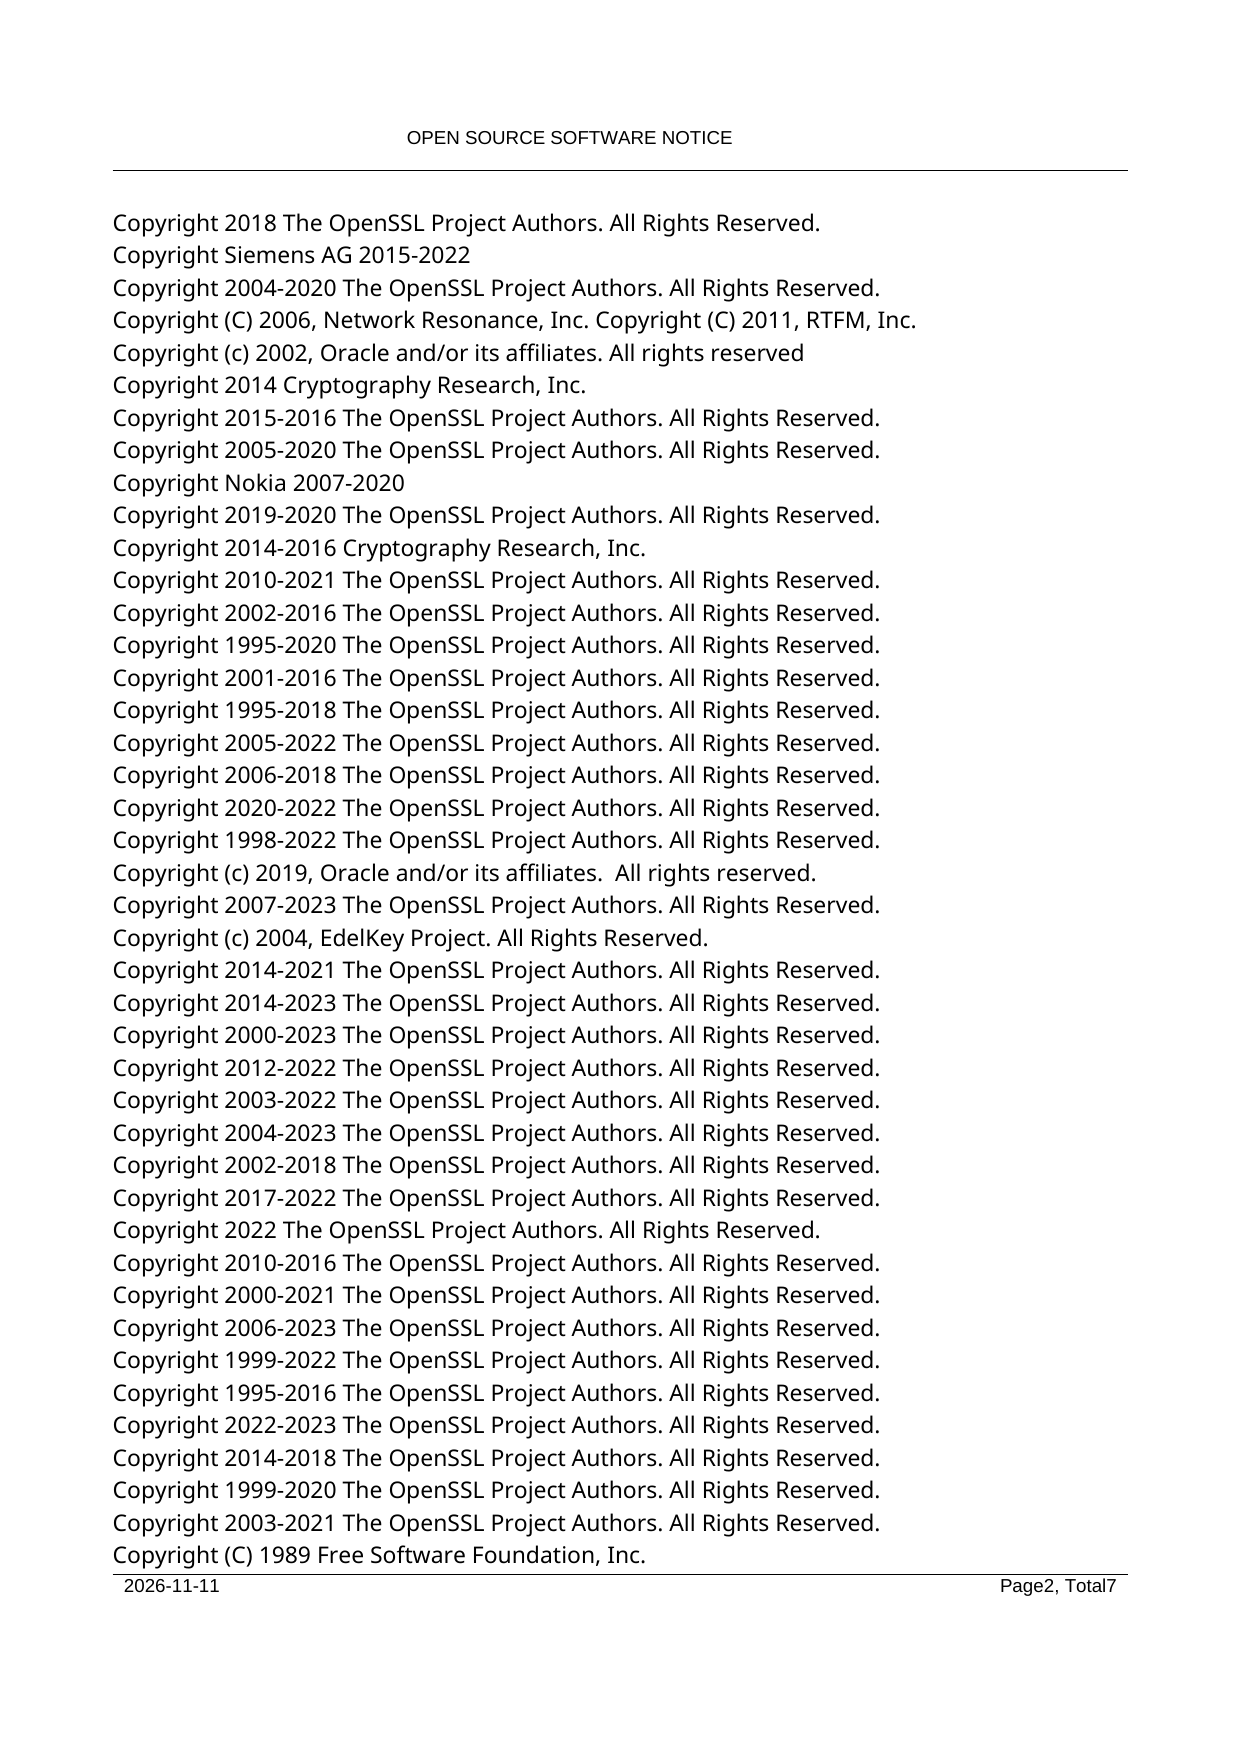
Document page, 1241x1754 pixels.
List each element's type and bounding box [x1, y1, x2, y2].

text [112, 206, 1128, 1571]
